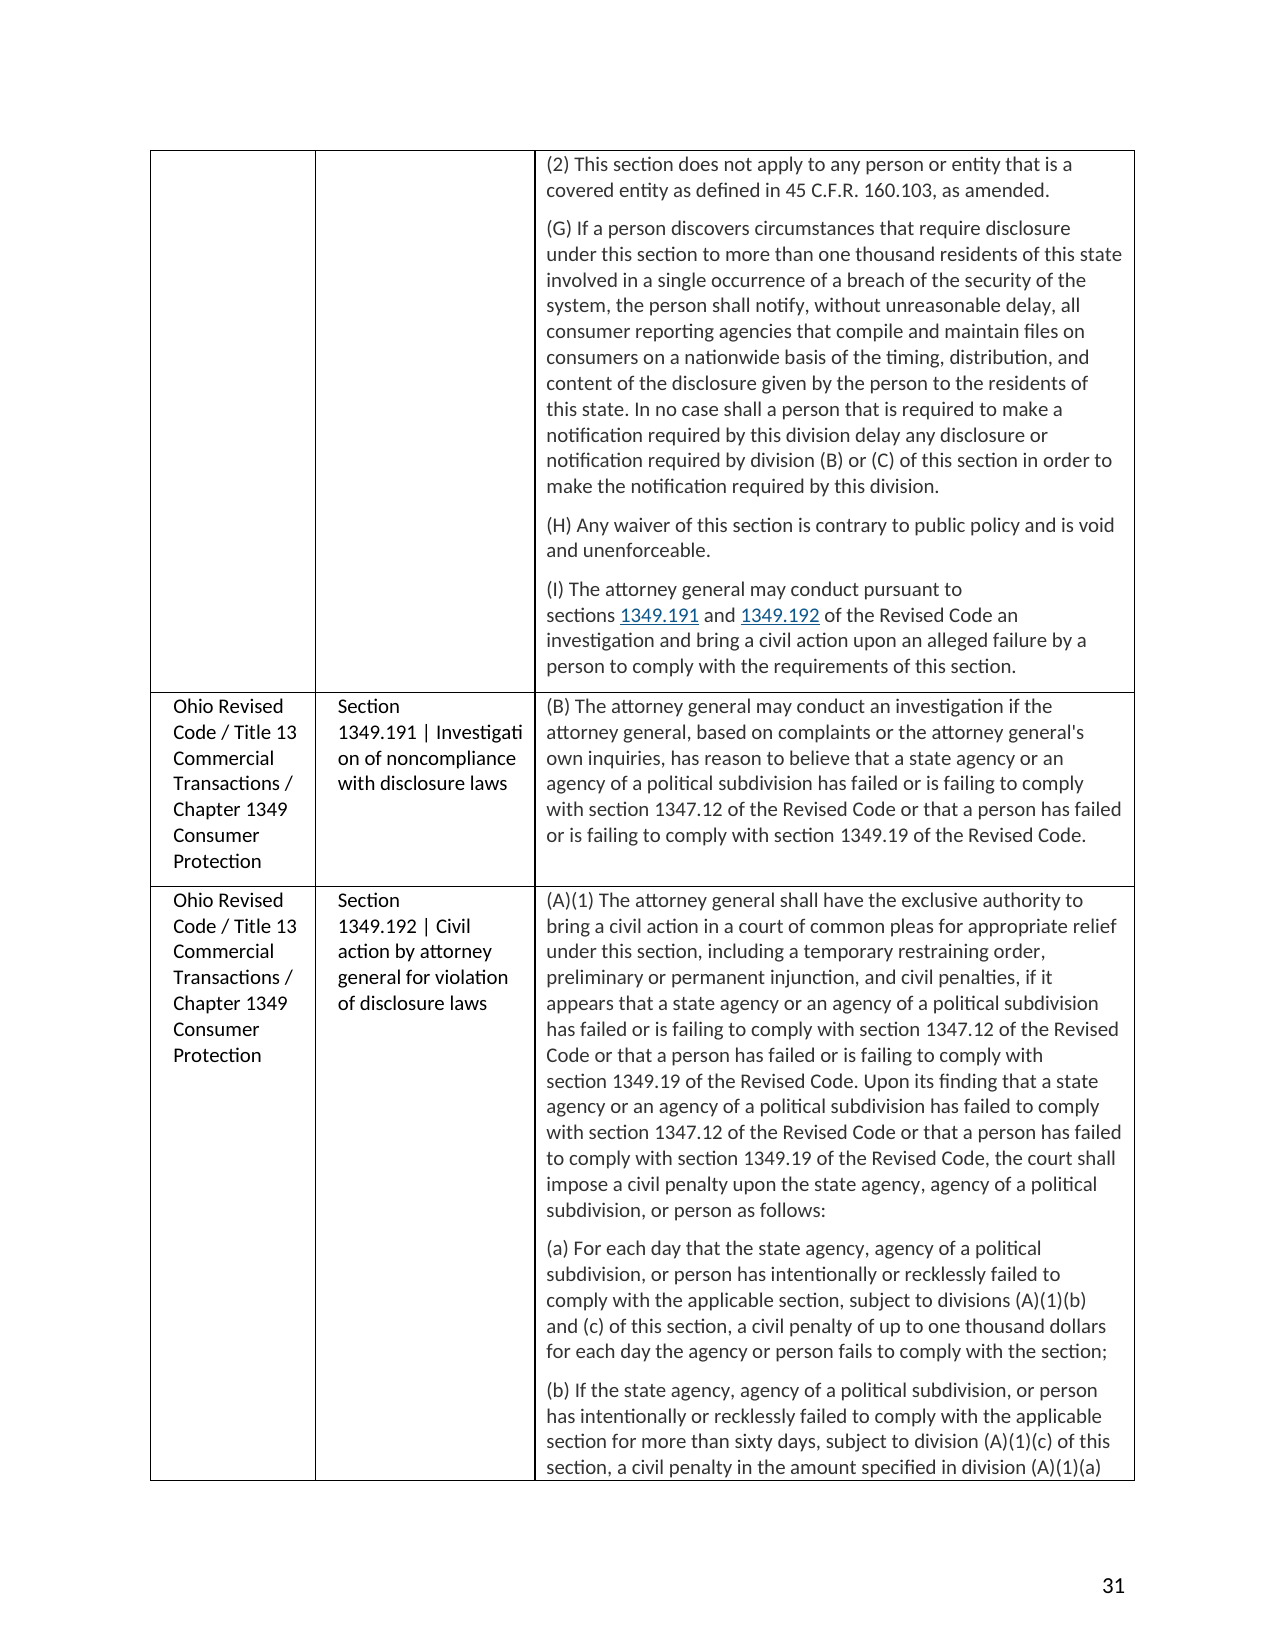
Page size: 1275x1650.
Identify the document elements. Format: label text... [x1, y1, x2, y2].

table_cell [316, 151, 534, 692]
table_cell Section 1349.191 | Investigation of noncompliance with disclosure laws [316, 693, 534, 886]
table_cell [151, 151, 315, 692]
table_cell Ohio Revised Code / Title 13 Commercial Transactions / Chapter 1349 Consumer Protection [151, 693, 315, 886]
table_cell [151, 887, 315, 1480]
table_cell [316, 887, 534, 1480]
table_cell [536, 151, 1134, 692]
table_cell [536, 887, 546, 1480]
table_cell (B) The attorney general may conduct an investigation if the attorney general, based on complaints or the attorney general's own inquiries, has reason to believe that a state agency or an agency of a political subdivision has failed or is failing to comply with section 1347.12 of the Revised Code or that a person has failed or is failing to comply with section 1349.19 of the Revised Code. [536, 693, 1134, 886]
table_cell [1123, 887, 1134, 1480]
